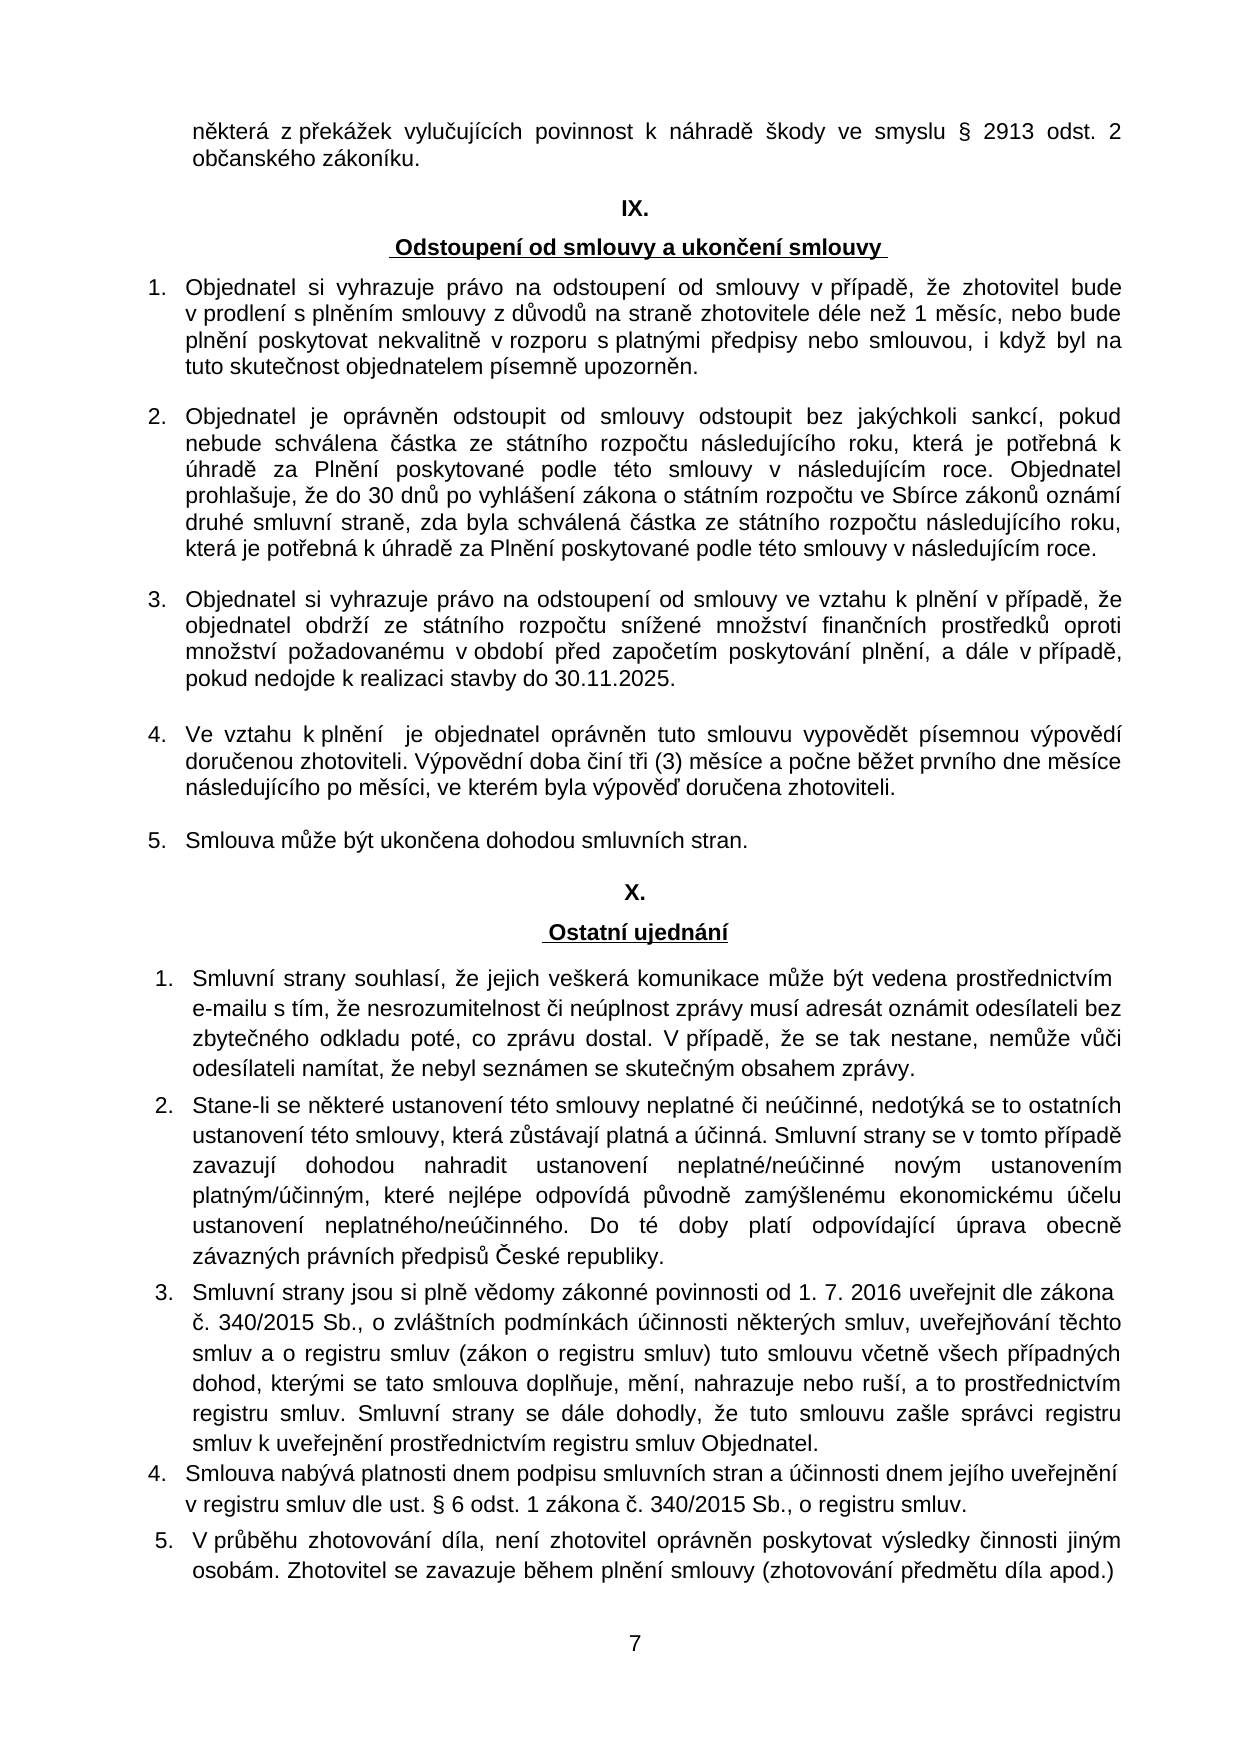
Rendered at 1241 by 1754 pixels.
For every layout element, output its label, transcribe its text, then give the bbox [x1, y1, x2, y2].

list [154, 1527, 1122, 1584]
subtitle IX. [148, 195, 1122, 221]
list Smlouva nabývá platnosti dnem podpisu smluvních stran a účinnosti dnem jejího uveřejnění v registru smluv dle ust. § 6 odst. 1 zákona č. 340/2015 Sb., o registru smluv. [148, 1460, 1122, 1517]
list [148, 118, 1122, 171]
list Smluvní strany jsou si plně vědomy zákonné povinnosti od 1. 7. 2016 uveřejnit dle zákona č. 340/2015 Sb., o zvláštních podmínkách účinnosti některých smluv, uveřejňování těchto smluv a o registru smluv (zákon o registru smluv) tuto smlouvu včetně všech případných dohod, kterými se tato smlouva doplňuje, mění, nahrazuje nebo ruší, a to prostřednictvím registru smluv. Smluvní strany se dále dohodly, že tuto smlouvu zašle správci registru smluv k uveřejnění prostřednictvím registru smluv Objednatel. [154, 1279, 1122, 1457]
list Objednatel si vyhrazuje právo na odstoupení od smlouvy ve vztahu k plnění v případě, že objednatel obdrží ze státního rozpočtu snížené množství finančních prostředků oproti množství požadovanému v období před započetím poskytování plnění, a dále v případě, pokud nedojde k realizaci stavby do 30.11.2025. [148, 586, 1122, 691]
subtitle Odstoupení od smlouvy a ukončení smlouvy [148, 234, 1122, 261]
subtitle X. [148, 879, 1122, 906]
subtitle Ostatní ujednání [148, 919, 1122, 945]
list Ve vztahu k plnění je objednatel oprávněn tuto smlouvu vypovědět písemnou výpovědí doručenou zhotoviteli. Výpovědní doba činí tři (3) měsíce a počne běžet prvního dne měsíce následujícího po měsíci, ve kterém byla výpověď doručena zhotoviteli. [148, 721, 1122, 800]
list Smlouva může být ukončena dohodou smluvních stran. [148, 827, 1122, 853]
list Stane-li se některé ustanovení této smlouvy neplatné či neúčinné, nedotýká se to ostatních ustanovení této smlouvy, která zůstávají platná a účinná. Smluvní strany se v tomto případě zavazují dohodou nahradit ustanovení neplatné/neúčinné novým ustanovením platným/účinným, které nejlépe odpovídá původně zamýšlenému ekonomickému účelu ustanovení neplatného/neúčinného. Do té doby platí odpovídající úprava obecně závazných právních předpisů České republiky. [154, 1092, 1122, 1269]
list Objednatel je oprávněn odstoupit od smlouvy odstoupit bez jakýchkoli sankcí, pokud nebude schválena částka ze státního rozpočtu následujícího roku, která je potřebná k úhradě za Plnění poskytované podle této smlouvy v následujícím roce. Objednatel prohlašuje, že do 30 dnů po vyhlášení zákona o státním rozpočtu ve Sbírce zákonů oznámí druhé smluvní straně, zda byla schválená částka ze státního rozpočtu následujícího roku, která je potřebná k úhradě za Plnění poskytované podle této smlouvy v následujícím roce. [148, 403, 1122, 561]
list Objednatel si vyhrazuje právo na odstoupení od smlouvy v případě, že zhotovitel bude v prodlení s plněním smlouvy z důvodů na straně zhotovitele déle než 1 měsíc, nebo bude plnění poskytovat nekvalitně v rozporu s platnými předpisy nebo smlouvou, i když byl na tuto skutečnost objednatelem písemně upozorněn. [148, 274, 1122, 379]
list Smluvní strany souhlasí, že jejich veškerá komunikace může být vedena prostřednictvím e-mailu s tím, že nesrozumitelnost či neúplnost zprávy musí adresát oznámit odesílateli bez zbytečného odkladu poté, co zprávu dostal. V případě, že se tak nestane, nemůže vůči odesílateli namítat, že nebyl seznámen se skutečným obsahem zprávy. [154, 964, 1122, 1082]
